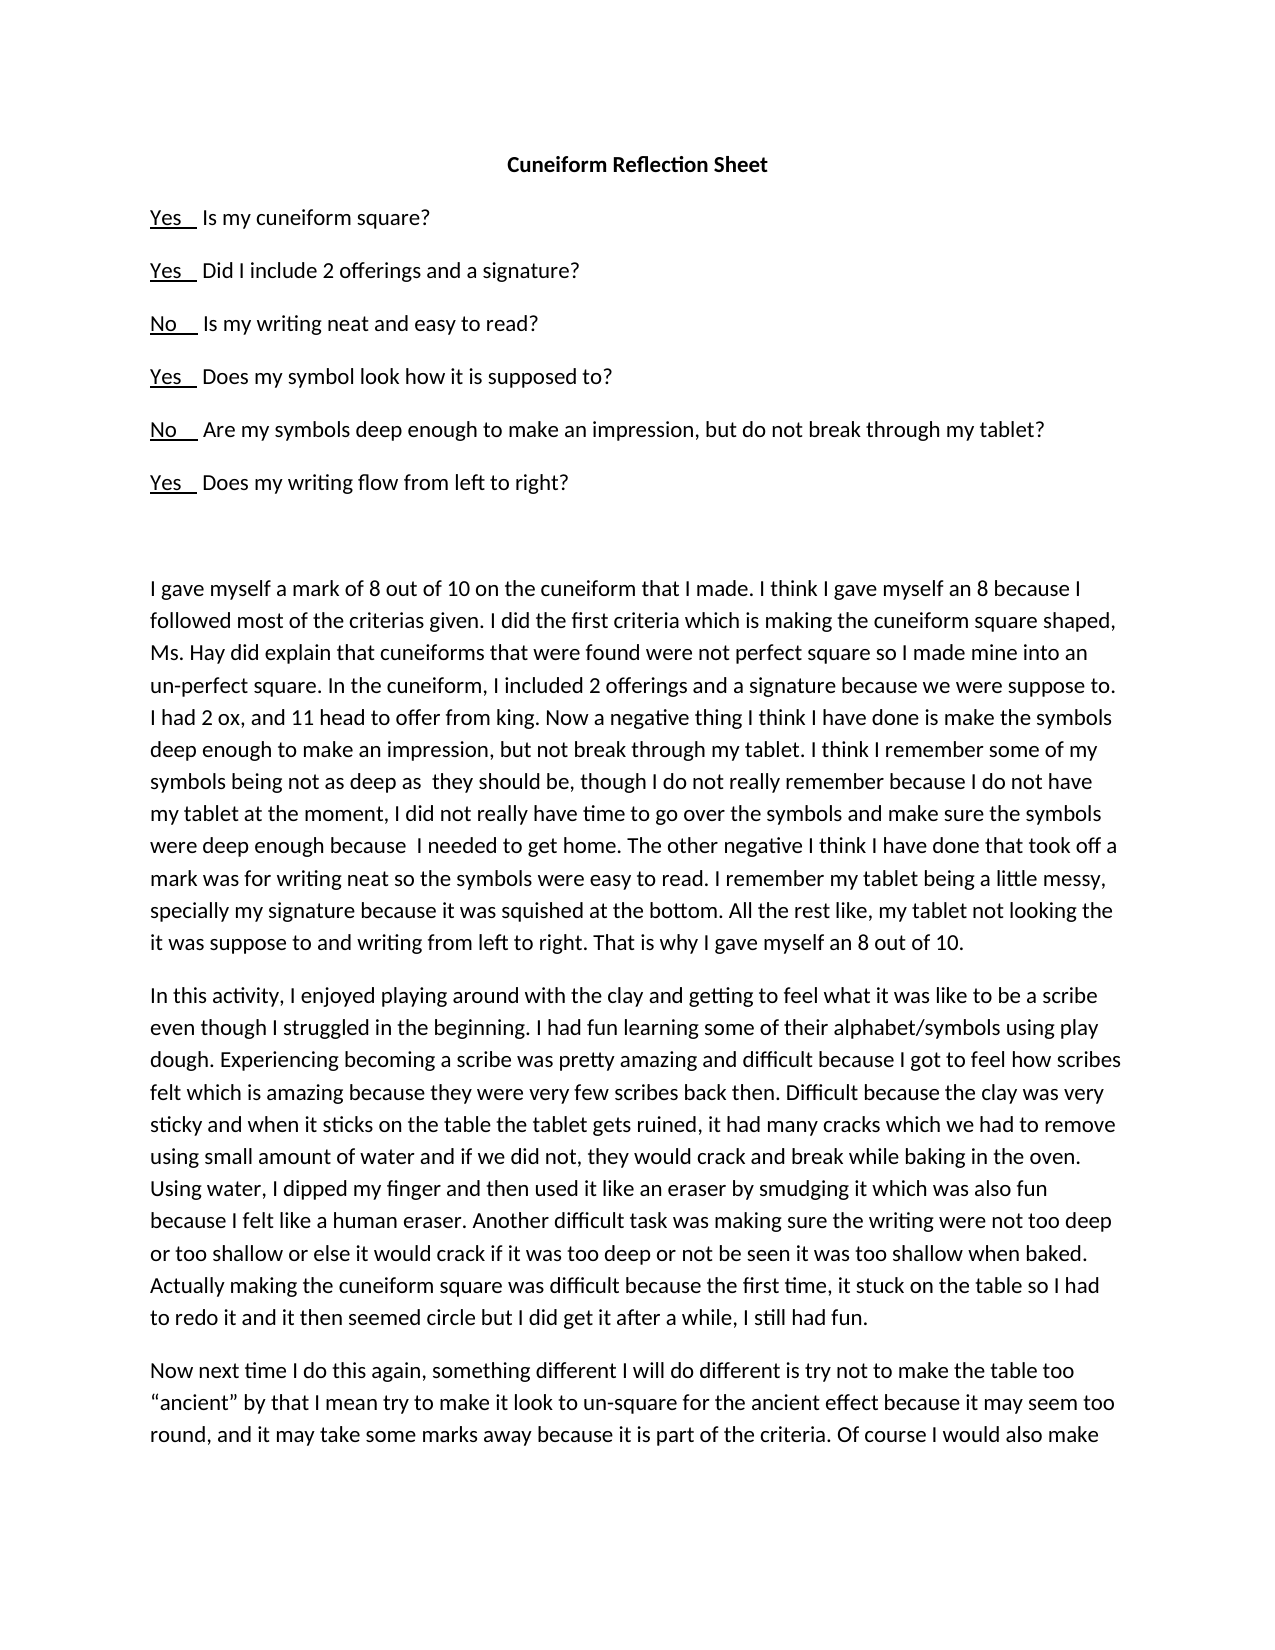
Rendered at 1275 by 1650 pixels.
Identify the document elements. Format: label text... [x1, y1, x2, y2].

text In this activity, I enjoyed playing around with the clay and getting to feel what it was like to be a scribe even though I struggled in the beginning. I had fun learning some of their alphabet/symbols using play dough. Experiencing becoming a scribe was pretty amazing and difficult because I got to feel how scribes felt which is amazing because they were very few scribes back then. Difficult because the clay was very sticky and when it sticks on the table the tablet gets ruined, it had many cracks which we had to remove using small amount of water and if we did not, they would crack and break while baking in the oven. Using water, I dipped my finger and then used it like an eraser by smudging it which was also fun because I felt like a human eraser. Another difficult task was making sure the writing were not too deep or too shallow or else it would crack if it was too deep or not be seen it was too shallow when baked. Actually making the cuneiform square was difficult because the first time, it stuck on the table so I had to redo it and it then seemed circle but I did get it after a while, I still had fun. [150, 981, 1125, 1331]
text Yes Does my writing flow from left to right? [150, 468, 1125, 496]
text Yes Is my cuneiform square? [150, 203, 1125, 231]
text No Are my symbols deep enough to make an impression, but do not break through my tablet? [150, 415, 1125, 443]
text I gave myself a mark of 8 out of 10 on the cuneiform that I made. I think I gave myself an 8 because I followed most of the criterias given. I did the first criteria which is making the cuneiform square shaped, Ms. Hay did explain that cuneiforms that were found were not perfect square so I made mine into an un-perfect square. In the cuneiform, I included 2 offerings and a signature because we were suppose to. I had 2 ox, and 11 head to offer from king. Now a negative thing I think I have done is make the symbols deep enough to make an impression, but not break through my tablet. I think I remember some of my symbols being not as deep as they should be, though I do not really remember because I do not have my tablet at the moment, I did not really have time to go over the symbols and make sure the symbols were deep enough because I needed to get home. The other negative I think I have done that took off a mark was for writing neat so the symbols were easy to read. I remember my tablet being a little messy, specially my signature because it was squished at the bottom. All the rest like, my tablet not looking the it was suppose to and writing from left to right. That is why I gave myself an 8 out of 10. [150, 574, 1125, 956]
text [150, 1356, 1125, 1448]
text Yes Did I include 2 offerings and a signature? [150, 256, 1125, 284]
text Yes Does my symbol look how it is supposed to? [150, 362, 1125, 390]
text Cuneiform Reflection Sheet [150, 150, 1125, 178]
text No Is my writing neat and easy to read? [150, 309, 1125, 337]
